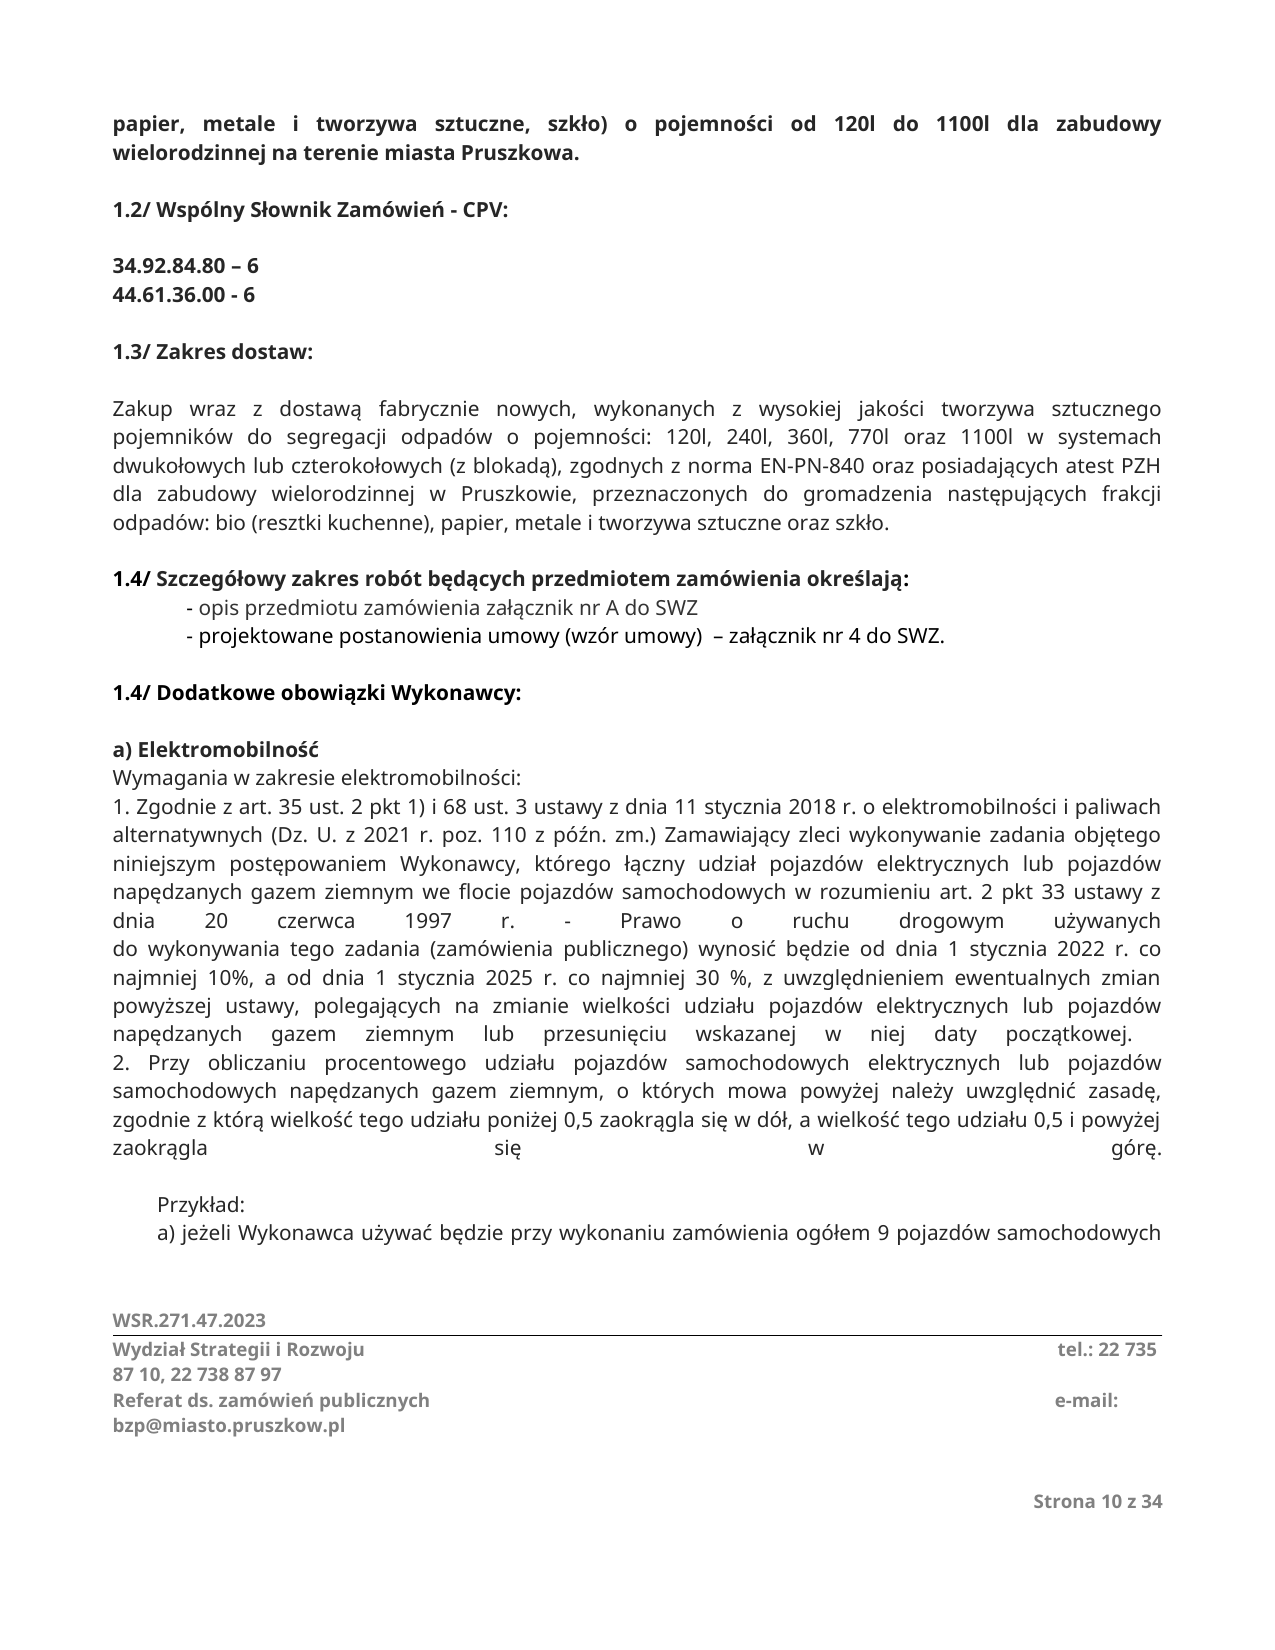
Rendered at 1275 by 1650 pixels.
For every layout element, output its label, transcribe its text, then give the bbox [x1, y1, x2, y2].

text - opis przedmiotu zamówienia załącznik nr A do SWZ [112, 593, 1162, 621]
text a) Elektromobilność [112, 735, 1162, 763]
text 1. Zgodnie z art. 35 ust. 2 pkt 1) i 68 ust. 3 ustawy z dnia 11 stycznia 2018 r. o elektromobilności i paliwach alternatywnych (Dz. U. z 2021 r. poz. 110 z późn. zm.) Zamawiający zleci wykonywanie zadania objętego niniejszym postępowaniem Wykonawcy, którego łączny udział pojazdów elektrycznych lub pojazdów napędzanych gazem ziemnym we flocie pojazdów samochodowych w rozumieniu art. 2 pkt 33 ustawy z dnia 20 czerwca 1997 r. - Prawo o ruchu drogowym używanych do wykonywania tego zadania (zamówienia publicznego) wynosić będzie od dnia 1 stycznia 2022 r. co najmniej 10%, a od dnia 1 stycznia 2025 r. co najmniej 30 %, z uwzględnieniem ewentualnych zmian powyższej ustawy, polegających na zmianie wielkości udziału pojazdów elektrycznych lub pojazdów napędzanych gazem ziemnym lub przesunięciu wskazanej w niej daty początkowej. 2. Przy obliczaniu procentowego udziału pojazdów samochodowych elektrycznych lub pojazdów samochodowych napędzanych gazem ziemnym, o których mowa powyżej należy uwzględnić zasadę, zgodnie z którą wielkość tego udziału poniżej 0,5 zaokrągla się w dół, a wielkość tego udziału 0,5 i powyżej zaokrągla się w górę. [112, 792, 1162, 1190]
text 1.2/ Wspólny Słownik Zamówień - CPV: [112, 195, 1162, 223]
text Zakup wraz z dostawą fabrycznie nowych, wykonanych z wysokiej jakości tworzywa sztucznego pojemników do segregacji odpadów o pojemności: 120l, 240l, 360l, 770l oraz 1100l w systemach dwukołowych lub czterokołowych (z blokadą), zgodnych z norma EN-PN-840 oraz posiadających atest PZH dla zabudowy wielorodzinnej w Pruszkowie, przeznaczonych do gromadzenia następujących frakcji odpadów: bio (resztki kuchenne), papier, metale i tworzywa sztuczne oraz szkło. [112, 394, 1162, 536]
text 1.4/ Dodatkowe obowiązki Wykonawcy: [112, 678, 1162, 707]
text 44.61.36.00 - 6 [112, 280, 1162, 308]
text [112, 109, 1162, 166]
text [157, 1190, 1162, 1247]
text 1.4/ Szczegółowy zakres robót będących przedmiotem zamówienia określają: [112, 564, 1187, 593]
text Wymagania w zakresie elektromobilności: [112, 763, 1162, 792]
text 1.3/ Zakres dostaw: [112, 337, 1162, 365]
text - projektowane postanowienia umowy (wzór umowy) – załącznik nr 4 do SWZ. [112, 621, 1162, 650]
text 34.92.84.80 – 6 [112, 252, 1162, 280]
